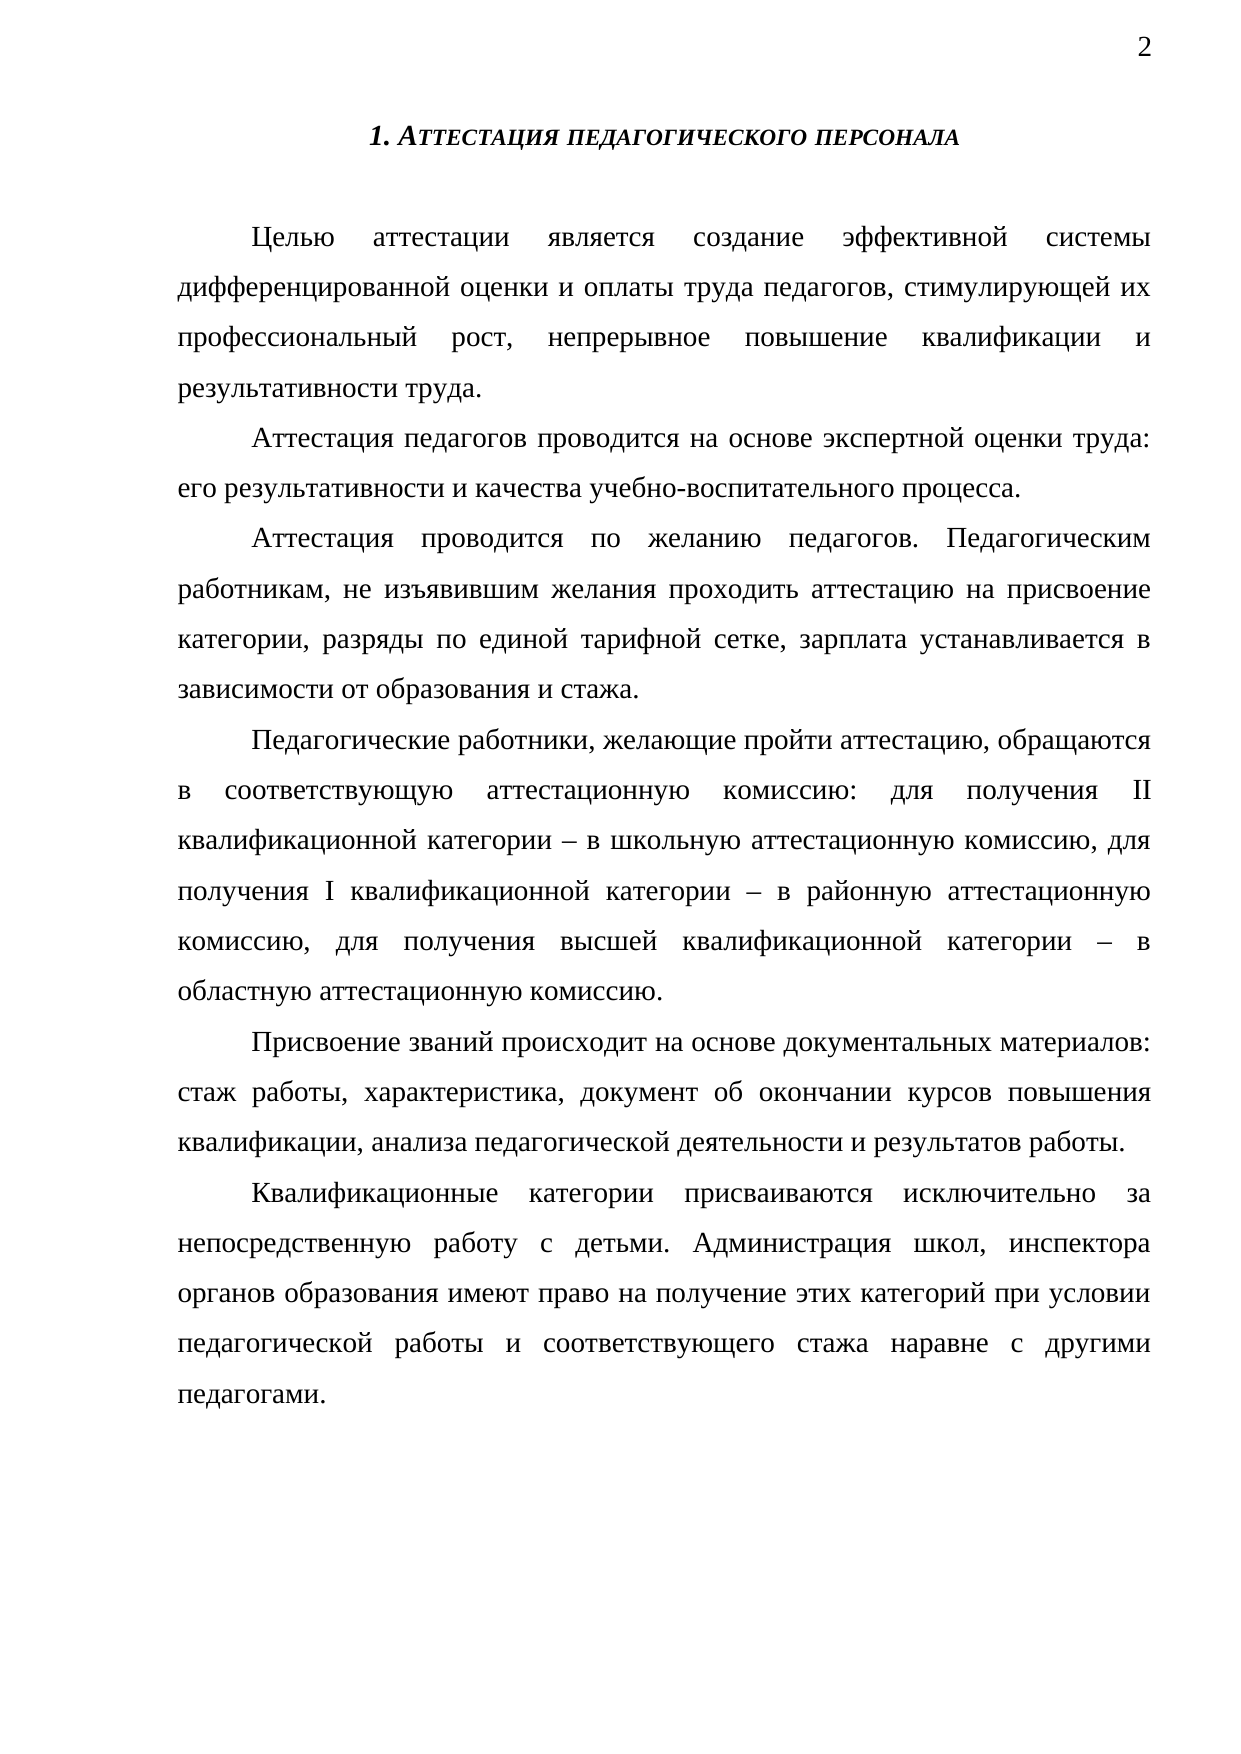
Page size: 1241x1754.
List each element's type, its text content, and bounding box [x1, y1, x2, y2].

text Педагогические работники, желающие пройти аттестацию, обращаются в соответствующую аттестационную комиссию: для получения II квалификационной категории – в школьную аттестационную комиссию, для получения I квалификационной категории – в районную аттестационную комиссию, для получения высшей квалификационной категории – в областную аттестационную комиссию. [177, 722, 1152, 1007]
text Аттестация педагогов проводится на основе экспертной оценки труда: его результативности и качества учебно-воспитательного процесса. [177, 420, 1152, 504]
text Присвоение званий происходит на основе документальных материалов: стаж работы, характеристика, документ об окончании курсов повышения квалификации, анализа педагогической деятельности и результатов работы. [177, 1024, 1152, 1158]
text Аттестация проводится по желанию педагогов. Педагогическим работникам, не изъявившим желания проходить аттестацию на присвоение категории, разряды по единой тарифной сетке, зарплата устанавливается в зависимости от образования и стажа. [177, 521, 1152, 705]
text Квалификационные категории присваиваются исключительно за непосредственную работу с детьми. Администрация школ, инспектора органов образования имеют право на получение этих категорий при условии педагогической работы и соответствующего стажа наравне с другими педагогами. [177, 1175, 1152, 1409]
subtitle 1. Аттестация педагогического персонала [177, 118, 1152, 152]
text Целью аттестации является создание эффективной системы дифференцированной оценки и оплаты труда педагогов, стимулирующей их профессиональный рост, непрерывное повышение квалификации и результативности труда. [177, 219, 1152, 403]
